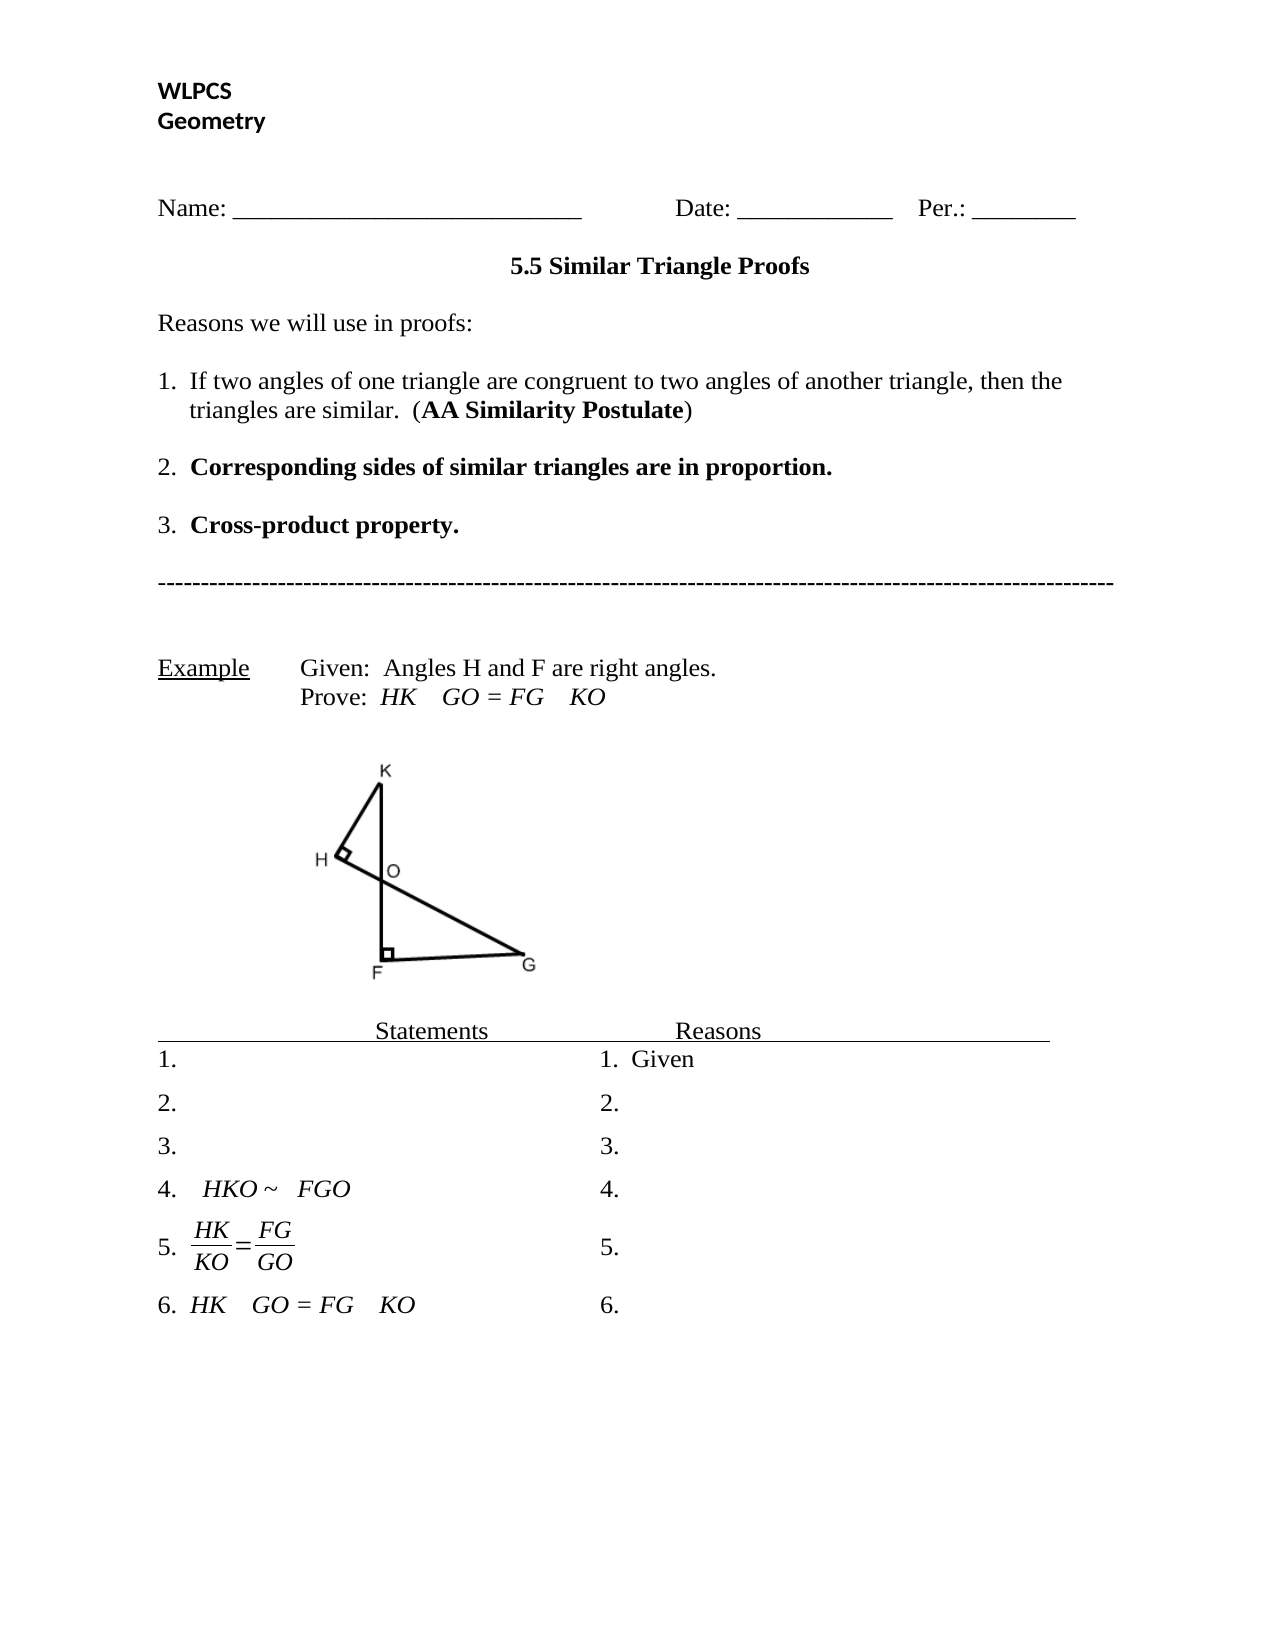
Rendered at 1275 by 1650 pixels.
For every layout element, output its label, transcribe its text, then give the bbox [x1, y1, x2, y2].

text 3. 3. [157, 1131, 1162, 1159]
text 5. 5. [157, 1217, 1162, 1276]
text Statements Reasons [157, 1016, 1162, 1044]
list 1. Given [157, 1044, 1162, 1073]
text Reasons we will use in proofs: [157, 308, 1162, 337]
text 3. Cross-product property. [157, 510, 1162, 538]
text 2. Corresponding sides of similar triangles are in proportion. [157, 452, 1162, 481]
text Prove: HK GO = FG KO [157, 682, 1162, 711]
text ---------------------------------------------------------------------------------------------------------------- [157, 567, 1162, 596]
picture [300, 711, 581, 1016]
text triangles are similar. (AA Similarity Postulate) [157, 395, 1162, 423]
text 6. HK GO = FG KO 6. [157, 1290, 1162, 1319]
text Name: ___________________________ Date: ____________ Per.: ________ [157, 193, 1162, 222]
text 5.5 Similar Triangle Proofs [157, 251, 1162, 280]
text Example Given: Angles H and F are right angles. [157, 653, 1162, 682]
text 4. HKO ~ FGO 4. [157, 1174, 1162, 1203]
text 1. If two angles of one triangle are congruent to two angles of another triangle, then the [157, 366, 1162, 395]
text 2. 2. [157, 1088, 1162, 1116]
